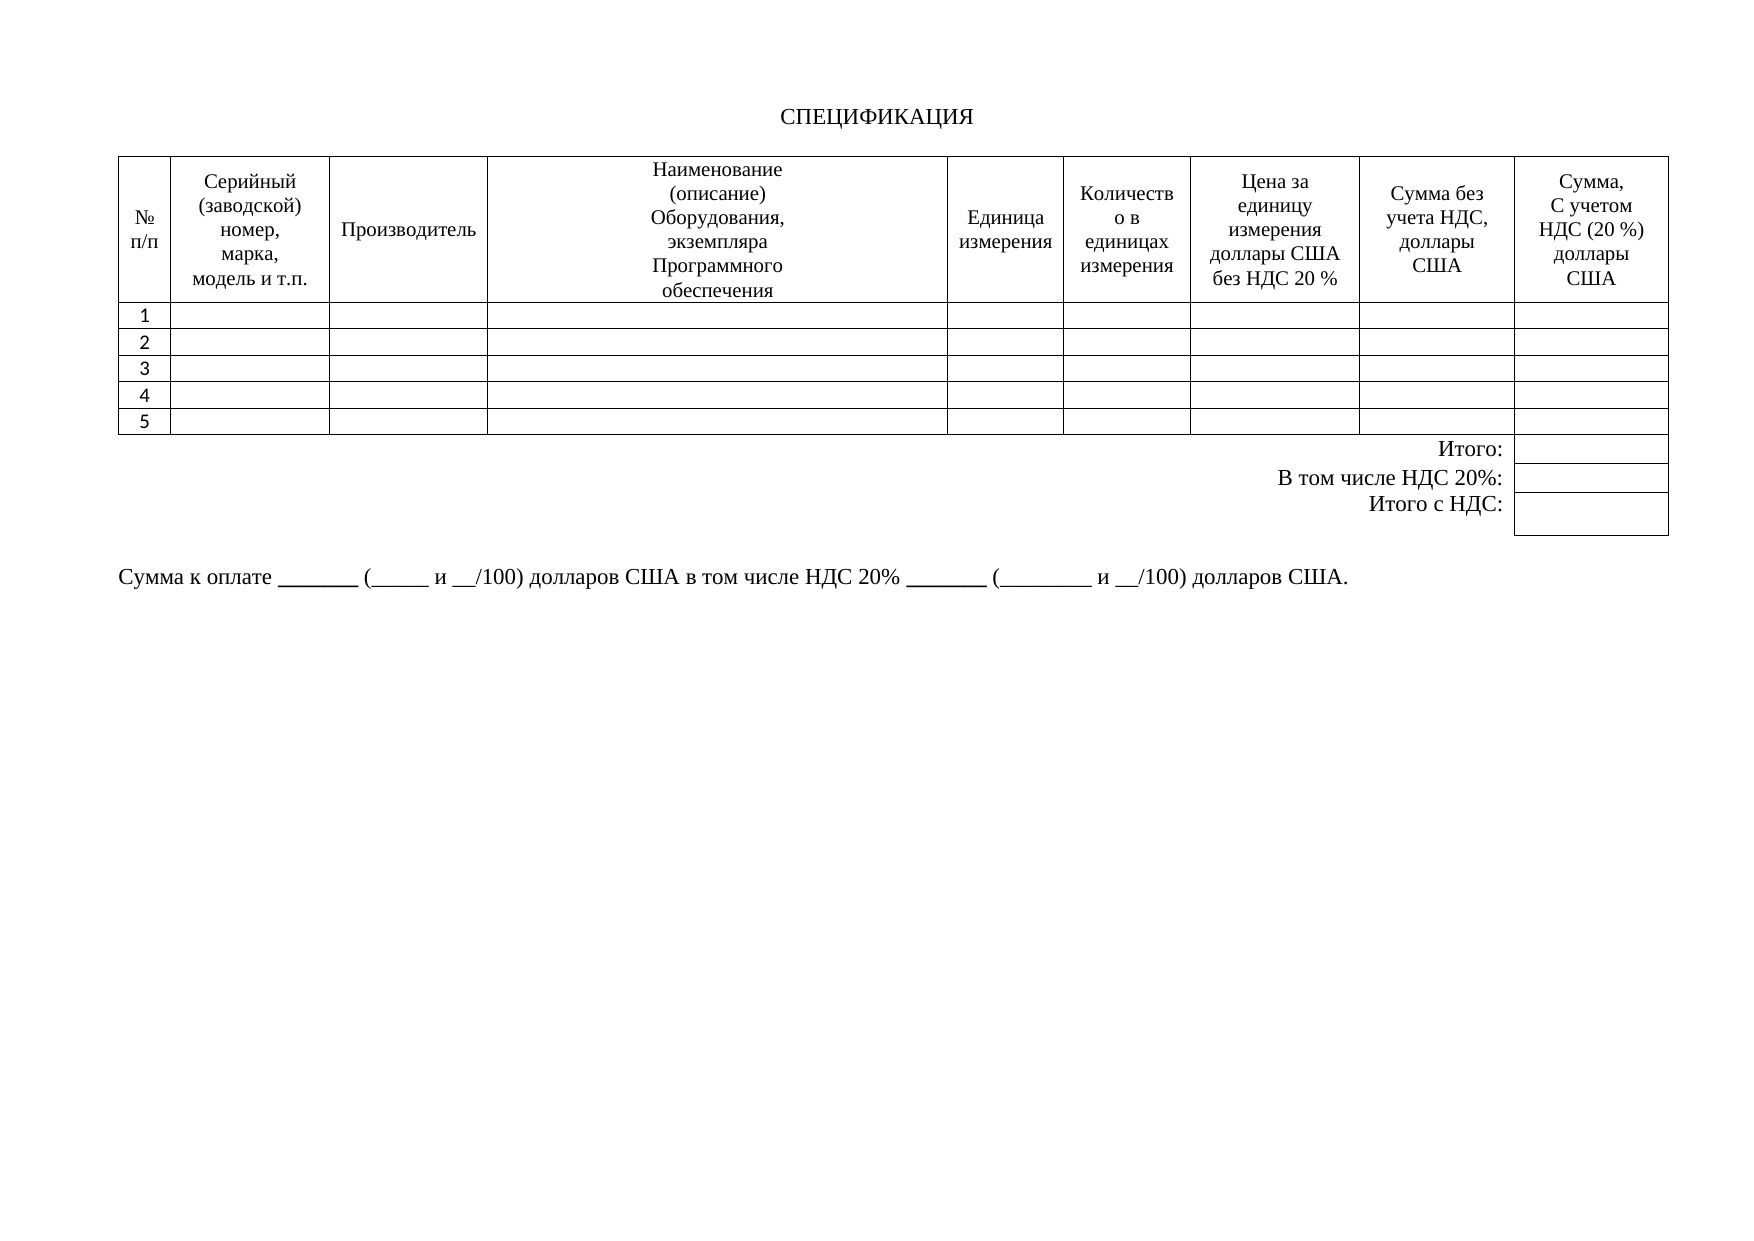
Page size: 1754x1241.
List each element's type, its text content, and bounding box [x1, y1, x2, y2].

table_cell [1064, 382, 1190, 407]
table_cell [488, 329, 947, 354]
table_header Серийный (заводской) номер, марка, модель и т.п. [171, 157, 329, 302]
table_cell 5 [119, 409, 170, 434]
table_cell [1515, 329, 1668, 354]
table_cell [1360, 409, 1514, 434]
table_cell [1515, 435, 1668, 463]
table_cell [1064, 409, 1190, 434]
table_cell [171, 303, 329, 328]
table_cell [1360, 303, 1514, 328]
table_cell [948, 382, 1063, 407]
table_cell [1515, 409, 1668, 434]
text Сумма к оплате _______ (_____ и __/100) долларов США в том числе НДС 20% _______ (________ и __/100) долларов США. [118, 563, 1636, 589]
table_cell [1191, 329, 1359, 354]
table_header Производитель [330, 157, 487, 302]
table_cell [1191, 409, 1359, 434]
table_cell [1064, 329, 1190, 354]
table_cell [1515, 303, 1668, 328]
table_cell [488, 303, 947, 328]
table_cell [488, 356, 947, 381]
table_cell 4 [119, 382, 170, 407]
table_cell [1515, 493, 1668, 535]
table_header Цена за единицу измерения доллары США без НДС 20 % [1191, 157, 1359, 302]
table_header Сумма, С учетом НДС (20 %) доллары США [1515, 157, 1668, 302]
table_cell В том числе НДС 20%: Итого с НДС: [1190, 463, 1514, 535]
table_cell [948, 303, 1063, 328]
table_cell [330, 329, 487, 354]
table_cell [330, 356, 487, 381]
table_cell [330, 303, 487, 328]
table_cell Итого: [1190, 435, 1514, 463]
table_cell [1360, 382, 1514, 407]
table_cell [1064, 303, 1190, 328]
table_cell [171, 329, 329, 354]
table_cell 2 [119, 329, 170, 354]
table_header Количество в единицах измерения [1064, 157, 1190, 302]
table_cell [330, 382, 487, 407]
table_cell [488, 382, 947, 407]
table_cell [171, 409, 329, 434]
text СПЕЦИФИКАЦИЯ [118, 103, 1636, 130]
table_cell [1515, 382, 1668, 407]
table_cell [948, 356, 1063, 381]
table_cell [171, 356, 329, 381]
table_cell [948, 329, 1063, 354]
table_cell [1360, 329, 1514, 354]
table_header Единица измерения [948, 157, 1063, 302]
table_cell [1515, 464, 1668, 492]
table_cell [488, 409, 947, 434]
table_cell [330, 409, 487, 434]
table_cell [1191, 382, 1359, 407]
table_cell [1360, 356, 1514, 381]
table_cell 1 [119, 303, 170, 328]
table_header № п/п [119, 157, 170, 302]
table_cell [1191, 303, 1359, 328]
table_cell [1064, 356, 1190, 381]
table_cell [1191, 356, 1359, 381]
table_cell 3 [119, 356, 170, 381]
table_header Сумма без учета НДС, доллары США [1360, 157, 1514, 302]
table_cell [171, 382, 329, 407]
table_cell [948, 409, 1063, 434]
table_header Наименование (описание) Оборудования, экземпляра Программного обеспечения [488, 157, 947, 302]
table_cell [1515, 356, 1668, 381]
